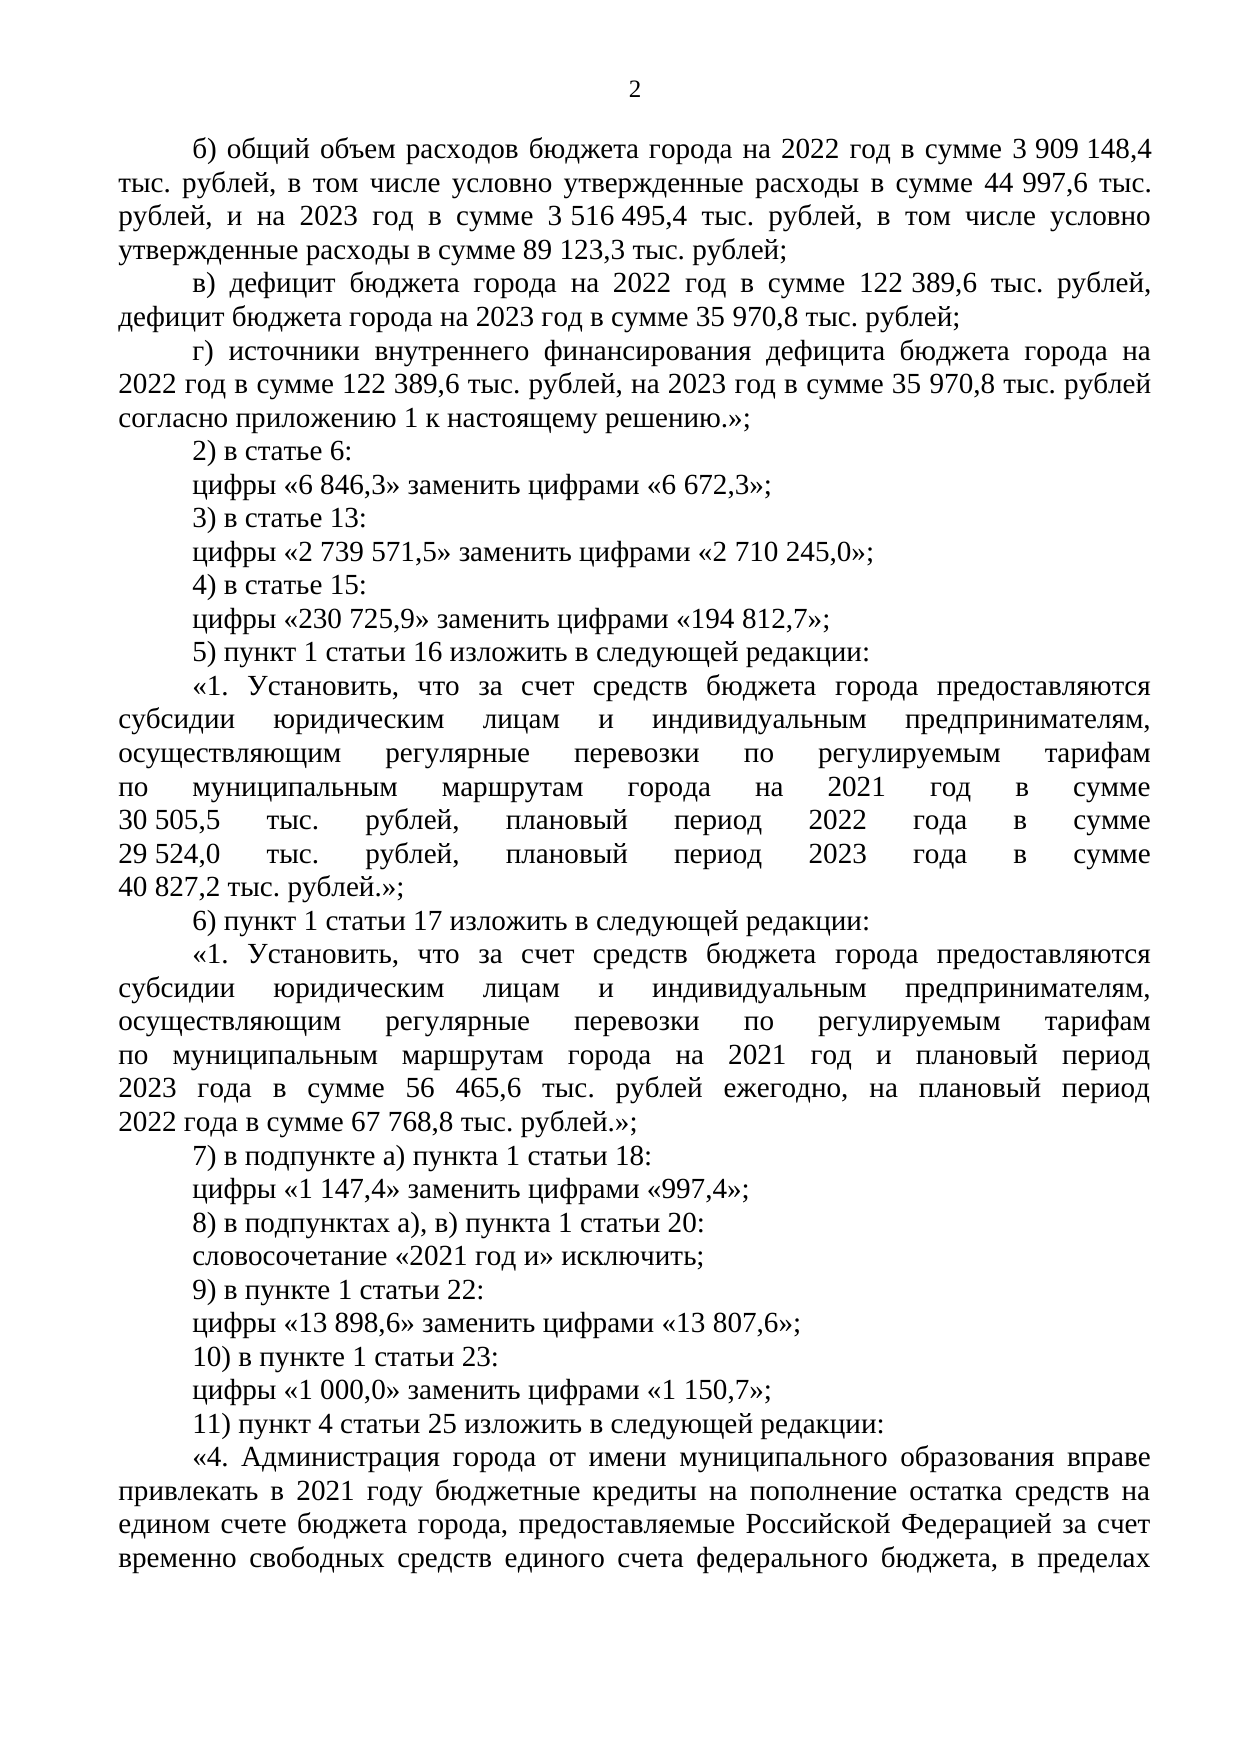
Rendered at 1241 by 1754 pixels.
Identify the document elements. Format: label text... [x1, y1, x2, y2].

text 3) в статье 13: [118, 500, 1152, 534]
text г) источники внутреннего финансирования дефицита бюджета города на 2022 год в сумме 122 389,6 тыс. рублей, на 2023 год в сумме 35 970,8 тыс. рублей согласно приложению 1 к настоящему решению.»; [118, 333, 1152, 433]
text 2) в статье 6: [118, 433, 1152, 467]
text 7) в подпункте а) пункта 1 статьи 18: [118, 1138, 1152, 1171]
text 5) пункт 1 статьи 16 изложить в следующей редакции: [118, 634, 1152, 668]
text 11) пункт 4 статьи 25 изложить в следующей редакции: [118, 1406, 1152, 1439]
text в) дефицит бюджета города на 2022 год в сумме 122 389,6 тыс. рублей, дефицит бюджета города на 2023 год в сумме 35 970,8 тыс. рублей; [118, 266, 1152, 333]
text б) общий объем расходов бюджета города на 2022 год в сумме 3 909 148,4 тыс. рублей, в том числе условно утвержденные расходы в сумме 44 997,6 тыс. рублей, и на 2023 год в сумме 3 516 495,4 тыс. рублей, в том числе условно утвержденные расходы в сумме 89 123,3 тыс. рублей; [118, 131, 1152, 266]
text цифры «1 147,4» заменить цифрами «997,4»; [118, 1171, 1152, 1205]
text цифры «1 000,0» заменить цифрами «1 150,7»; [118, 1372, 1152, 1406]
text 9) в пункте 1 статьи 22: [118, 1272, 1152, 1305]
text цифры «13 898,6» заменить цифрами «13 807,6»; [118, 1305, 1152, 1339]
text цифры «2 739 571,5» заменить цифрами «2 710 245,0»; [118, 534, 1152, 567]
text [118, 1439, 1152, 1574]
text 6) пункт 1 статьи 17 изложить в следующей редакции: [118, 903, 1152, 936]
text 10) в пункте 1 статьи 23: [118, 1339, 1152, 1372]
text 8) в подпунктах а), в) пункта 1 статьи 20: [118, 1205, 1152, 1238]
text цифры «6 846,3» заменить цифрами «6 672,3»; [118, 467, 1152, 500]
text цифры «230 725,9» заменить цифрами «194 812,7»; [118, 601, 1152, 634]
text 4) в статье 15: [118, 567, 1152, 601]
text «1. Установить, что за счет средств бюджета города предоставляются субсидии юридическим лицам и индивидуальным предпринимателям, осуществляющим регулярные перевозки по регулируемым тарифам по муниципальным маршрутам города на 2021 год в сумме 30 505,5 тыс. рублей, плановый период 2022 года в сумме 29 524,0 тыс. рублей, плановый период 2023 года в сумме 40 827,2 тыс. рублей.»; [118, 668, 1152, 903]
text «1. Установить, что за счет средств бюджета города предоставляются субсидии юридическим лицам и индивидуальным предпринимателям, осуществляющим регулярные перевозки по регулируемым тарифам по муниципальным маршрутам города на 2021 год и плановый период 2023 года в сумме 56 465,6 тыс. рублей ежегодно, на плановый период 2022 года в сумме 67 768,8 тыс. рублей.»; [118, 936, 1152, 1138]
text словосочетание «2021 год и» исключить; [118, 1238, 1152, 1272]
